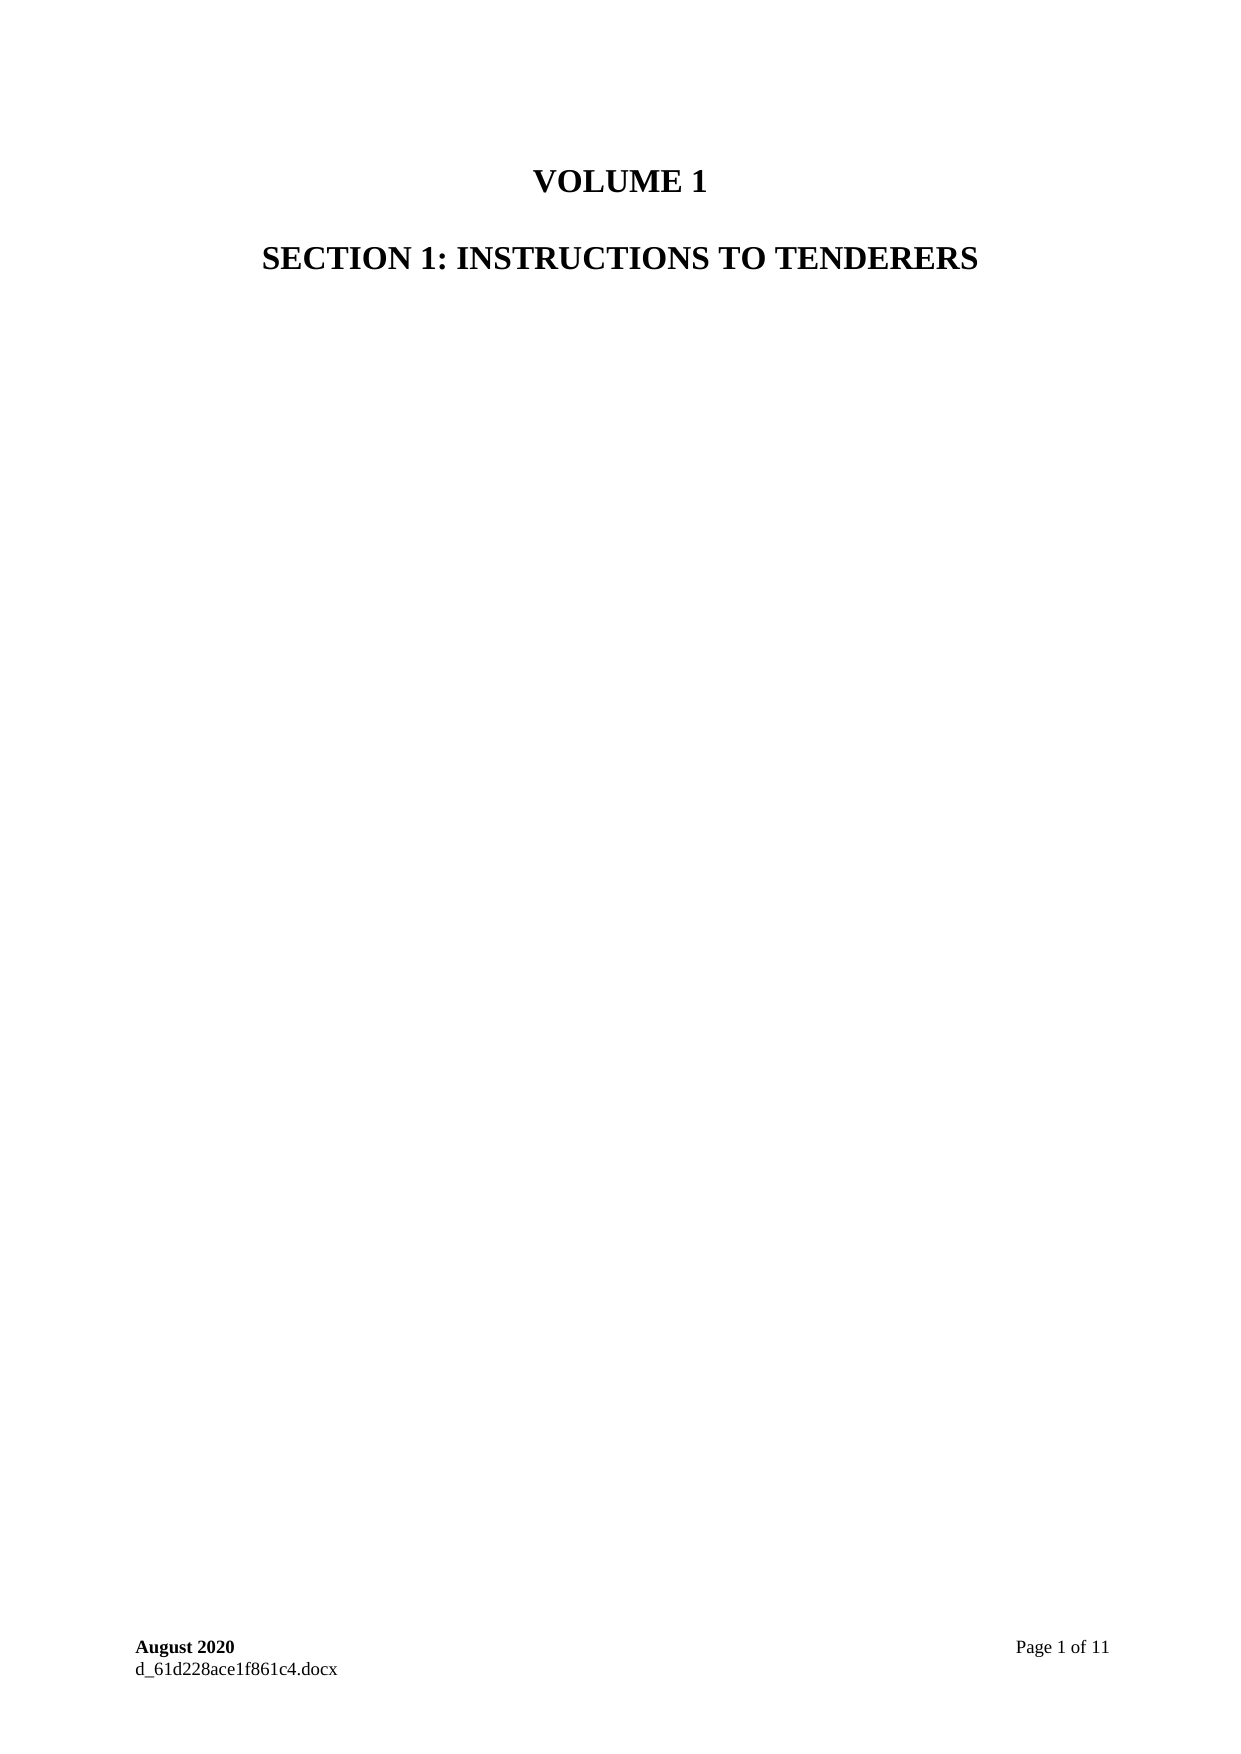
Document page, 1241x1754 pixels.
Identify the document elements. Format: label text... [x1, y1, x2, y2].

text SECTION 1: INSTRUCTIONS TO TENDERERS [135, 238, 1105, 277]
text VOLUME 1 [135, 162, 1105, 200]
